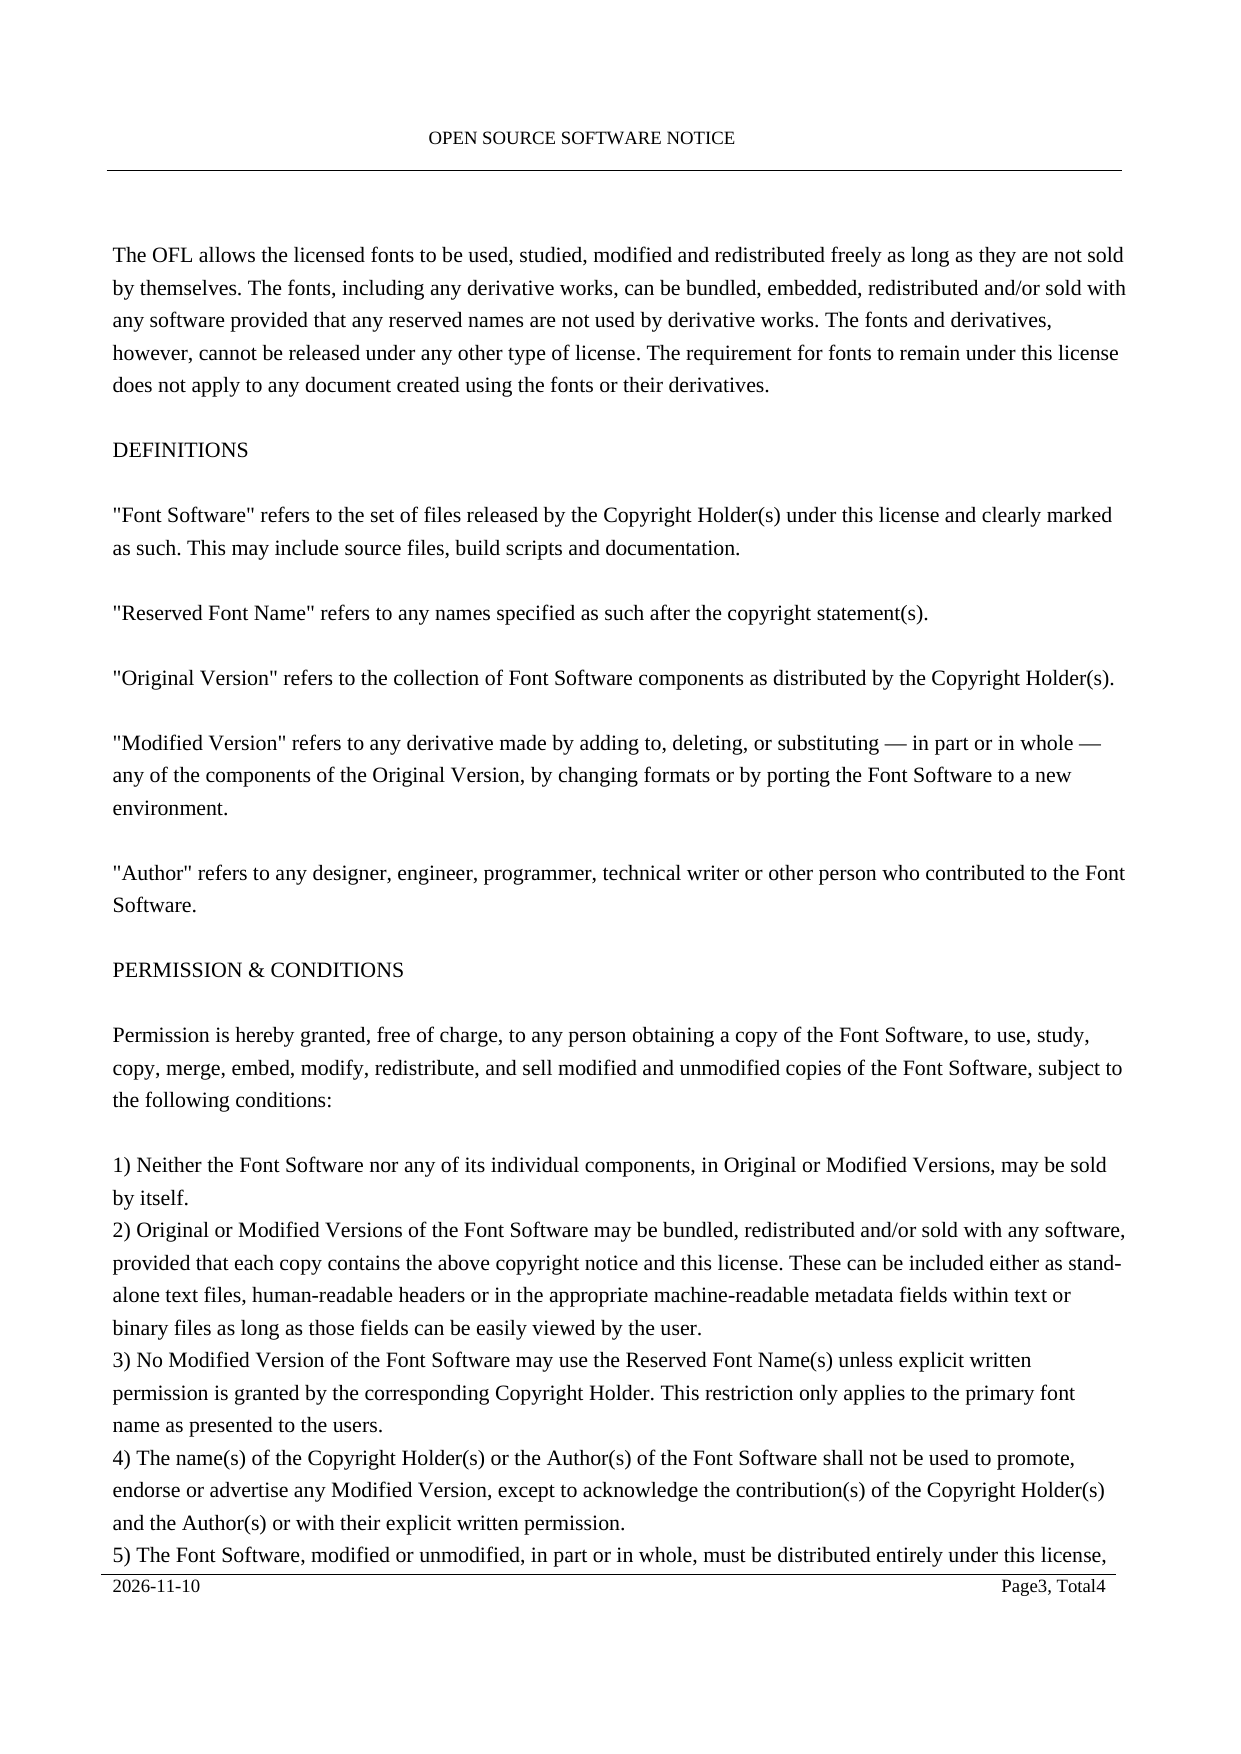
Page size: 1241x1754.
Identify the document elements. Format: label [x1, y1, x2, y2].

text [112, 206, 1128, 1571]
